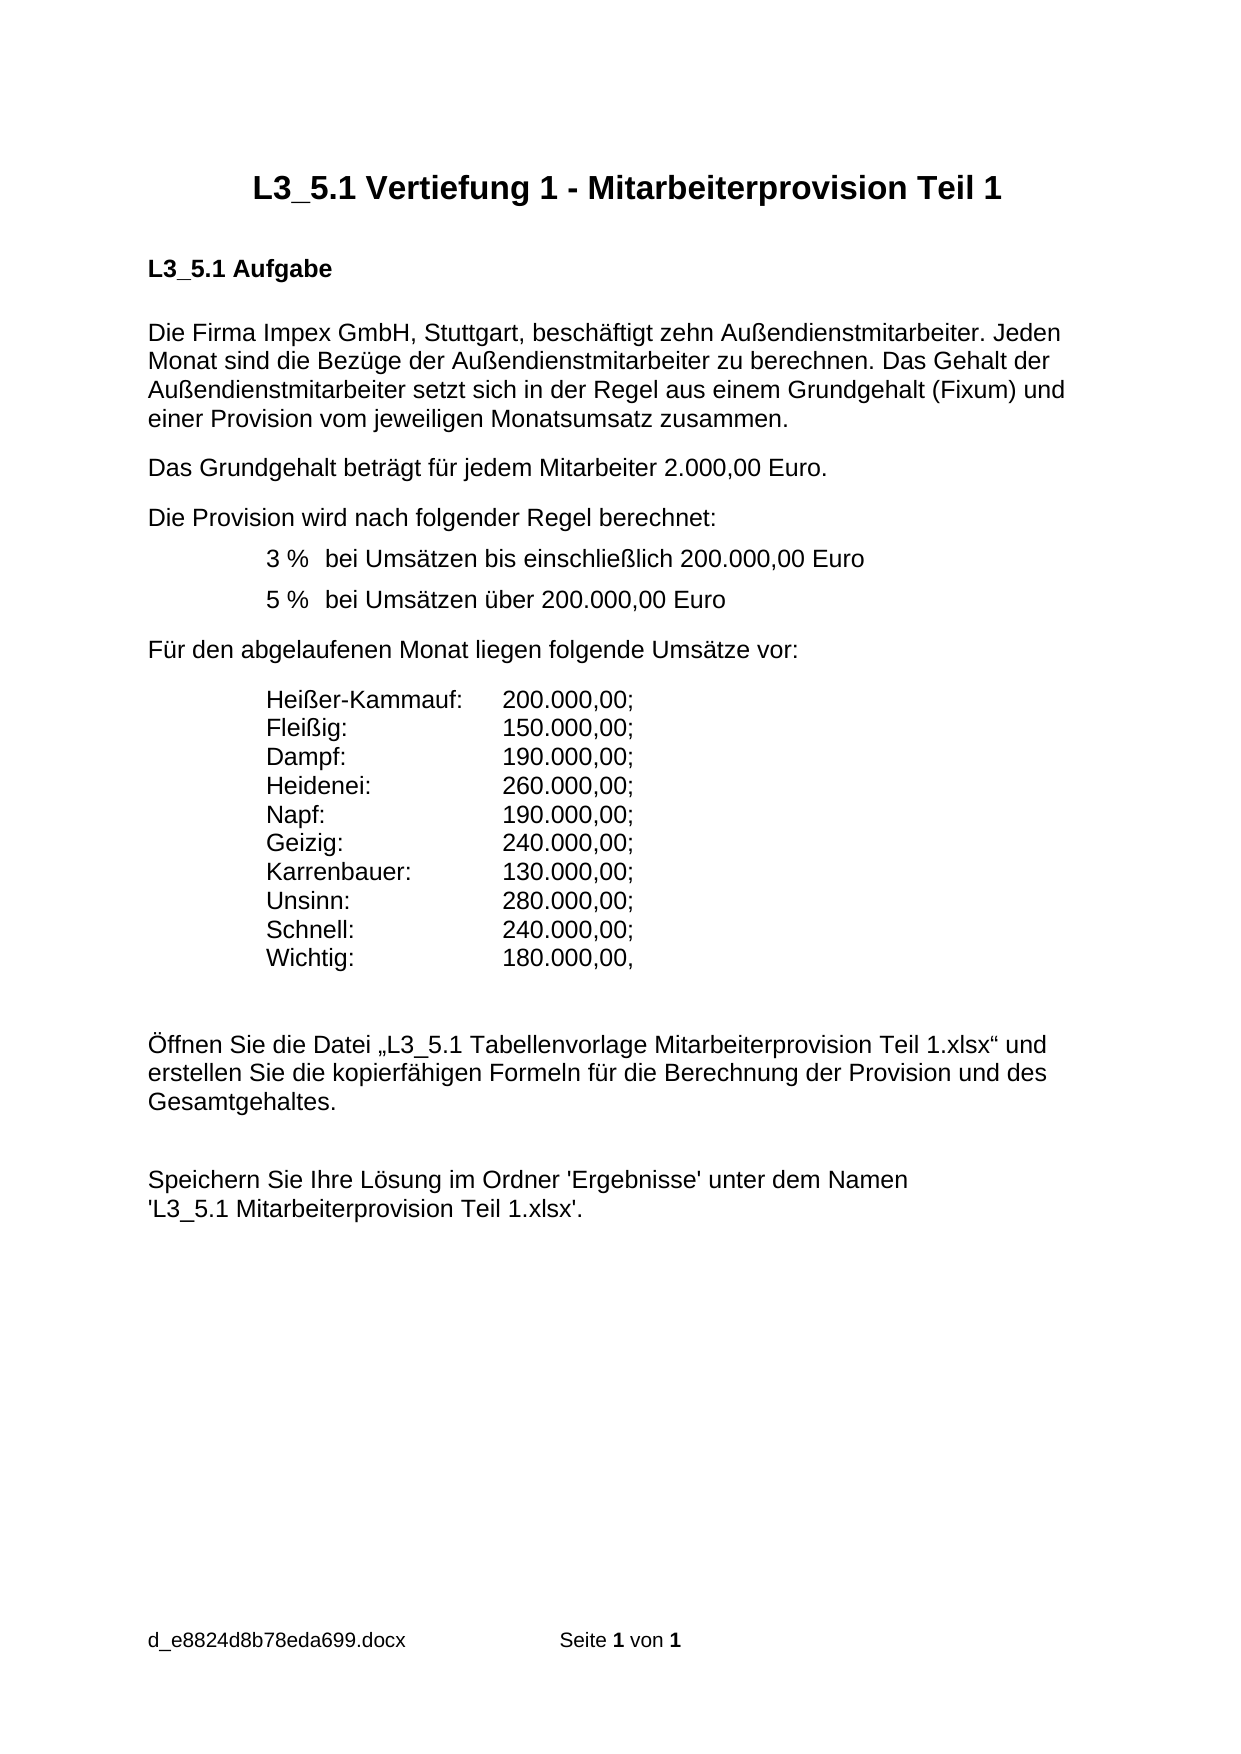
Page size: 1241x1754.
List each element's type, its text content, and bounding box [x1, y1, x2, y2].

text Wichtig: 180.000,00, [266, 943, 1107, 972]
text Die Firma Impex GmbH, Stuttgart, beschäftigt zehn Außendienstmitarbeiter. Jeden Monat sind die Bezüge der Außendienstmitarbeiter zu berechnen. Das Gehalt der Außendienstmitarbeiter setzt sich in der Regel aus einem Grundgehalt (Fixum) und einer Provision vom jeweiligen Monatsumsatz zusammen. [148, 318, 1107, 433]
text 5 % bei Umsätzen über 200.000,00 Euro [266, 586, 1107, 614]
text Speichern Sie Ihre Lösung im Ordner 'Ergebnisse' unter dem Namen 'L3_5.1 Mitarbeiterprovision Teil 1.xlsx'. [148, 1166, 1107, 1223]
text L3_5.1 Aufgabe [148, 254, 1107, 283]
text Heißer-Kammauf: 200.000,00; [266, 685, 1107, 713]
text 3 % bei Umsätzen bis einschließlich 200.000,00 Euro [266, 544, 1107, 573]
text Schnell: 240.000,00; [266, 915, 1107, 943]
text Heidenei: 260.000,00; [266, 771, 1107, 800]
text Karrenbauer: 130.000,00; [266, 857, 1107, 886]
text Unsinn: 280.000,00; [266, 886, 1107, 915]
text Dampf: 190.000,00; [266, 742, 1107, 771]
subtitle L3_5.1 Vertiefung 1 - Mitarbeiterprovision Teil 1 [148, 168, 1107, 207]
text Napf: 190.000,00; [266, 800, 1107, 828]
text Fleißig: 150.000,00; [266, 713, 1107, 742]
text Das Grundgehalt beträgt für jedem Mitarbeiter 2.000,00 Euro. [148, 453, 1107, 482]
text Geizig: 240.000,00; [266, 828, 1107, 857]
text Für den abgelaufenen Monat liegen folgende Umsätze vor: [148, 635, 1107, 664]
text Die Provision wird nach folgender Regel berechnet: [148, 503, 1107, 532]
text Öffnen Sie die Datei „L3_5.1 Tabellenvorlage Mitarbeiterprovision Teil 1.xlsx“ und erstellen Sie die kopierfähigen Formeln für die Berechnung der Provision und des Gesamtgehaltes. [148, 1030, 1107, 1116]
